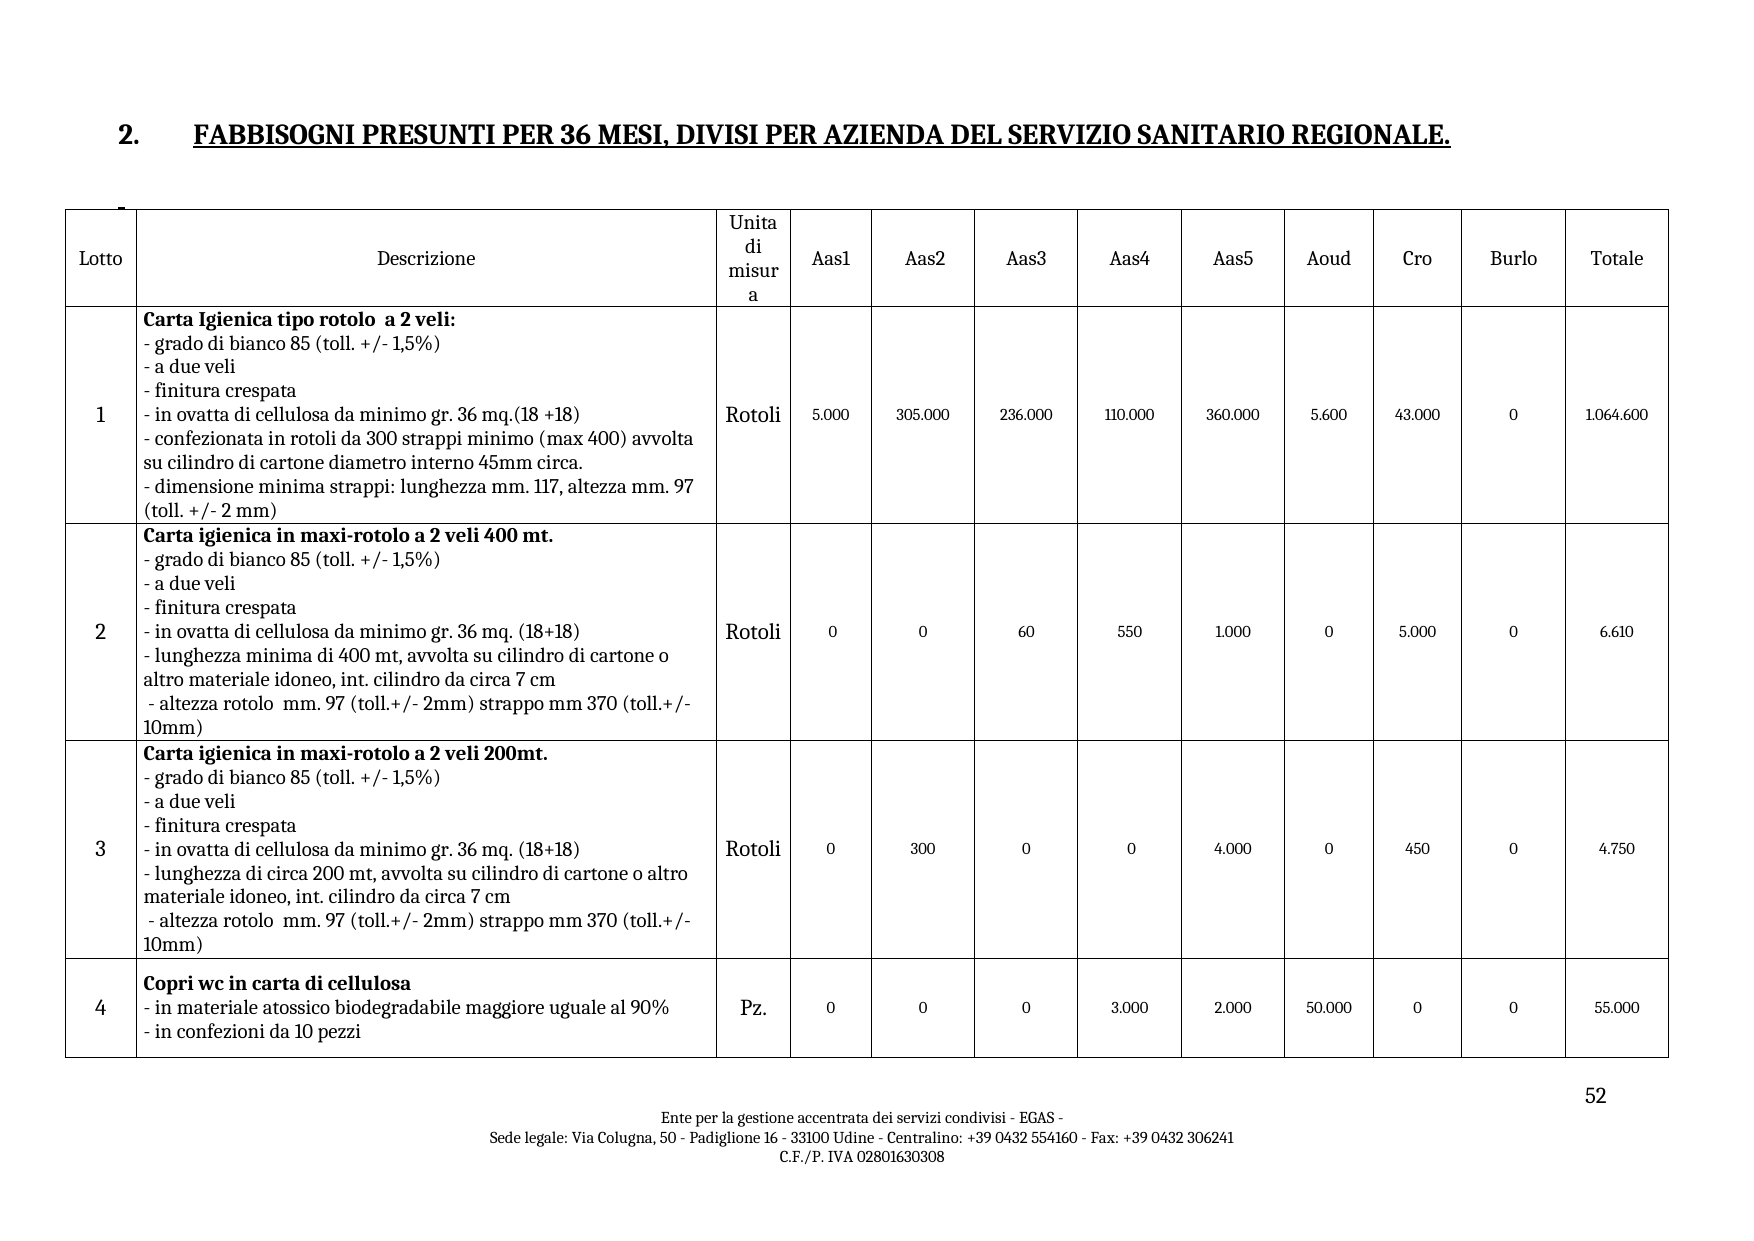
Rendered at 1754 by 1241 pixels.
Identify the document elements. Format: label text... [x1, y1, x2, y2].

table_cell 0 [1374, 959, 1461, 1057]
table_cell 4.750 [1566, 741, 1668, 958]
table_cell 0 [1285, 741, 1373, 958]
table_header Aas1 [791, 210, 871, 306]
table_cell 2.000 [1182, 959, 1284, 1057]
table_header Totale [1566, 210, 1668, 306]
table_cell 5.600 [1285, 307, 1373, 523]
table_cell 0 [975, 959, 1077, 1057]
table_cell Carta igienica in maxi-rotolo a 2 veli 200mt. - grado di bianco 85 (toll. +/- 1,5%) - a due veli - finitura crespata - in ovatta di cellulosa da minimo gr. 36 mq. (18+18) - lunghezza di circa 200 mt, avvolta su cilindro di cartone o altro materiale idoneo, int. cilindro da circa 7 cm - altezza rotolo mm. 97 (toll.+/- 2mm) strappo mm 370 (toll.+/- 10mm) [137, 741, 716, 958]
table_cell 60 [975, 524, 1077, 739]
table_cell 0 [791, 741, 871, 958]
table_cell 0 [1462, 741, 1565, 958]
table_header Burlo [1462, 210, 1565, 306]
table_cell 0 [1078, 741, 1181, 958]
table_cell Rotoli [717, 307, 790, 523]
table_cell 0 [872, 959, 974, 1057]
table_cell 55.000 [1566, 959, 1668, 1057]
table_cell 43.000 [1374, 307, 1461, 523]
table_cell 2 [66, 524, 136, 739]
table_cell 0 [791, 524, 871, 739]
table_cell 236.000 [975, 307, 1077, 523]
table_cell 50.000 [1285, 959, 1373, 1057]
table_cell 450 [1374, 741, 1461, 958]
table_header Aas2 [872, 210, 974, 306]
table_cell Rotoli [717, 524, 790, 739]
table_cell 1.000 [1182, 524, 1284, 739]
table_cell Carta Igienica tipo rotolo a 2 veli: - grado di bianco 85 (toll. +/- 1,5%) - a due veli - finitura crespata - in ovatta di cellulosa da minimo gr. 36 mq.(18 +18) - confezionata in rotoli da 300 strappi minimo (max 400) avvolta su cilindro di cartone diametro interno 45mm circa. - dimensione minima strappi: lunghezza mm. 117, altezza mm. 97 (toll. +/- 2 mm) [137, 307, 716, 523]
table_cell 0 [1285, 524, 1373, 739]
table_header Aas4 [1078, 210, 1181, 306]
table_cell 0 [872, 524, 974, 739]
table_cell Rotoli [717, 741, 790, 958]
table_cell 6.610 [1566, 524, 1668, 739]
table_cell 1.064.600 [1566, 307, 1668, 523]
table_cell Carta igienica in maxi-rotolo a 2 veli 400 mt. - grado di bianco 85 (toll. +/- 1,5%) - a due veli - finitura crespata - in ovatta di cellulosa da minimo gr. 36 mq. (18+18) - lunghezza minima di 400 mt, avvolta su cilindro di cartone o altro materiale idoneo, int. cilindro da circa 7 cm - altezza rotolo mm. 97 (toll.+/- 2mm) strappo mm 370 (toll.+/- 10mm) [137, 524, 716, 739]
table_cell 305.000 [872, 307, 974, 523]
table_header Descrizione [137, 210, 716, 306]
table_cell 1 [66, 307, 136, 523]
table_cell 0 [975, 741, 1077, 958]
table_header Unita di misura [717, 210, 790, 306]
table_cell Pz. [717, 959, 790, 1057]
table_cell 0 [1462, 524, 1565, 739]
table_cell 3.000 [1078, 959, 1181, 1057]
table_cell 300 [872, 741, 974, 958]
table_cell 4 [66, 959, 136, 1057]
table_cell Copri wc in carta di cellulosa - in materiale atossico biodegradabile maggiore uguale al 90% - in confezioni da 10 pezzi [137, 959, 716, 1057]
table_header Aas5 [1182, 210, 1284, 306]
table_header Aas3 [975, 210, 1077, 306]
list FABBISOGNI PRESUNTI PER 36 MESI, DIVISI PER AZIENDA DEL SERVIZIO SANITARIO REGIONALE. [118, 118, 1606, 152]
table_cell 0 [1462, 959, 1565, 1057]
table_header Cro [1374, 210, 1461, 306]
table_cell 110.000 [1078, 307, 1181, 523]
table_cell 0 [791, 959, 871, 1057]
table_cell 550 [1078, 524, 1181, 739]
table_cell 4.000 [1182, 741, 1284, 958]
table_cell 360.000 [1182, 307, 1284, 523]
table_cell 5.000 [791, 307, 871, 523]
table_cell 3 [66, 741, 136, 958]
table_header Aoud [1285, 210, 1373, 306]
table_header Lotto [66, 210, 136, 306]
table_cell 0 [1462, 307, 1565, 523]
table_cell 5.000 [1374, 524, 1461, 739]
